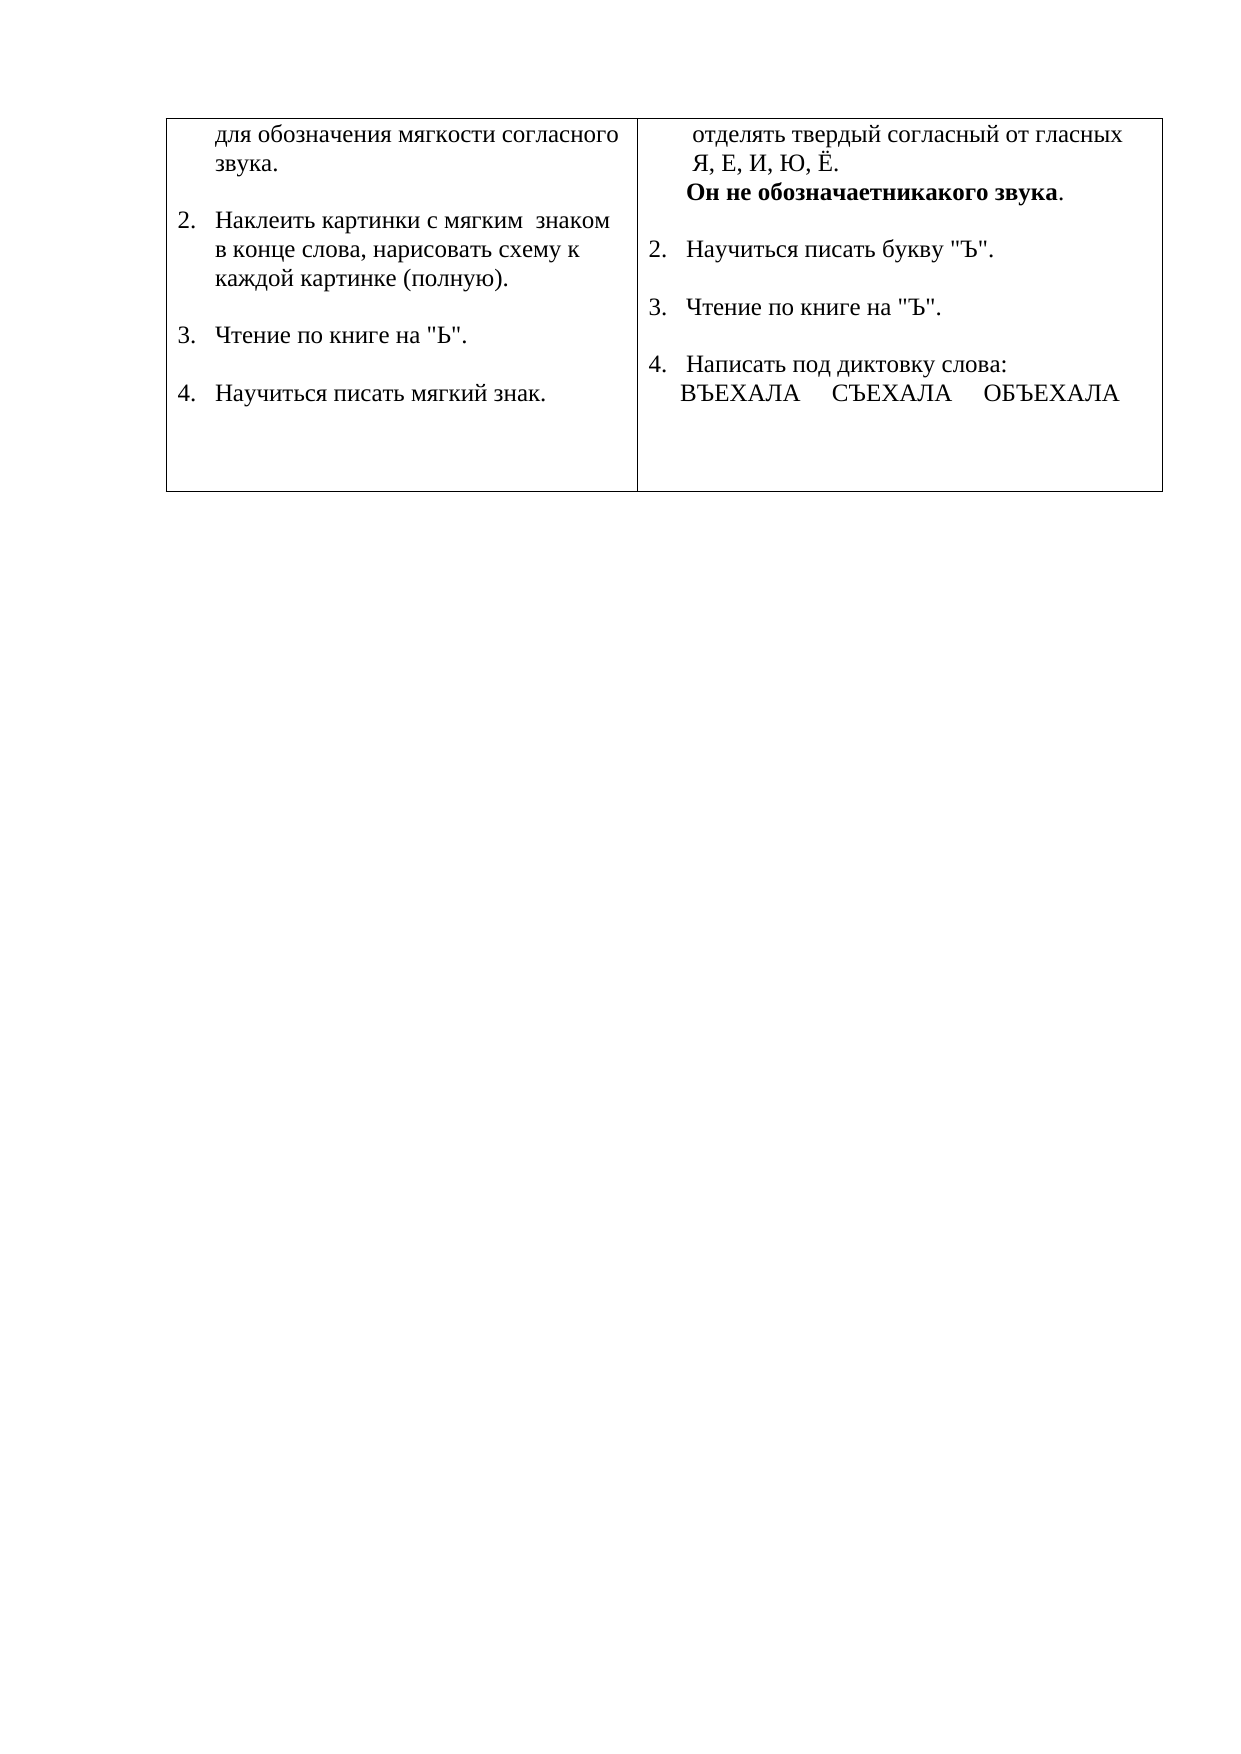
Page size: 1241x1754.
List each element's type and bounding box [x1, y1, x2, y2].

table_cell [167, 119, 637, 491]
table_cell [638, 119, 1162, 491]
